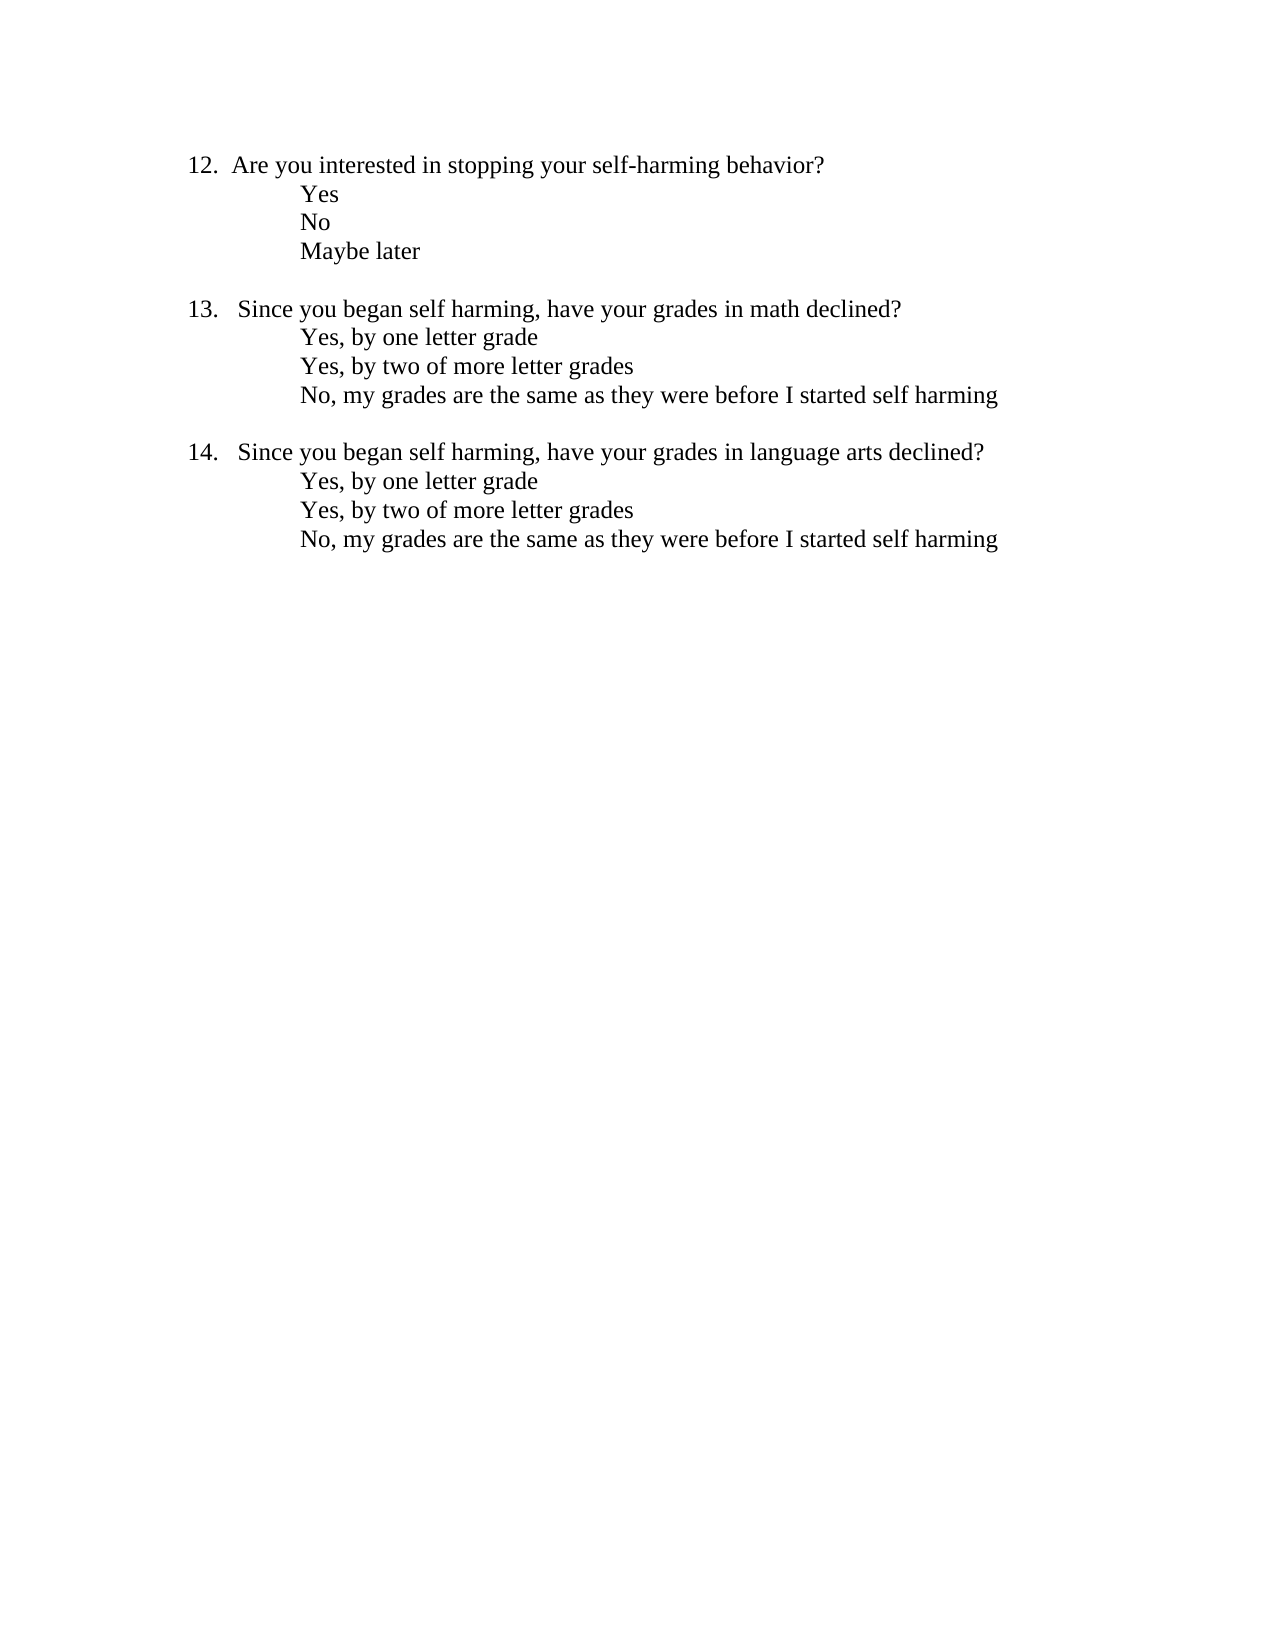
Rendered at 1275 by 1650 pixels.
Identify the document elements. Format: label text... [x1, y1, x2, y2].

text No, my grades are the same as they were before I started self harming [300, 524, 1125, 552]
list Are you interested in stopping your self-harming behavior? [187, 150, 1125, 179]
text Yes, by one letter grade [300, 466, 1125, 495]
text Yes, by two of more letter grades [300, 351, 1125, 380]
text No, my grades are the same as they were before I started self harming [300, 380, 1125, 409]
list Since you began self harming, have your grades in math declined? [187, 294, 1125, 322]
text Yes, by one letter grade [300, 322, 1125, 351]
text Yes, by two of more letter grades [300, 495, 1125, 524]
text No [300, 207, 1125, 236]
text Yes [300, 179, 1125, 207]
text Maybe later [300, 236, 1125, 265]
list Since you began self harming, have your grades in language arts declined? [187, 437, 1125, 466]
